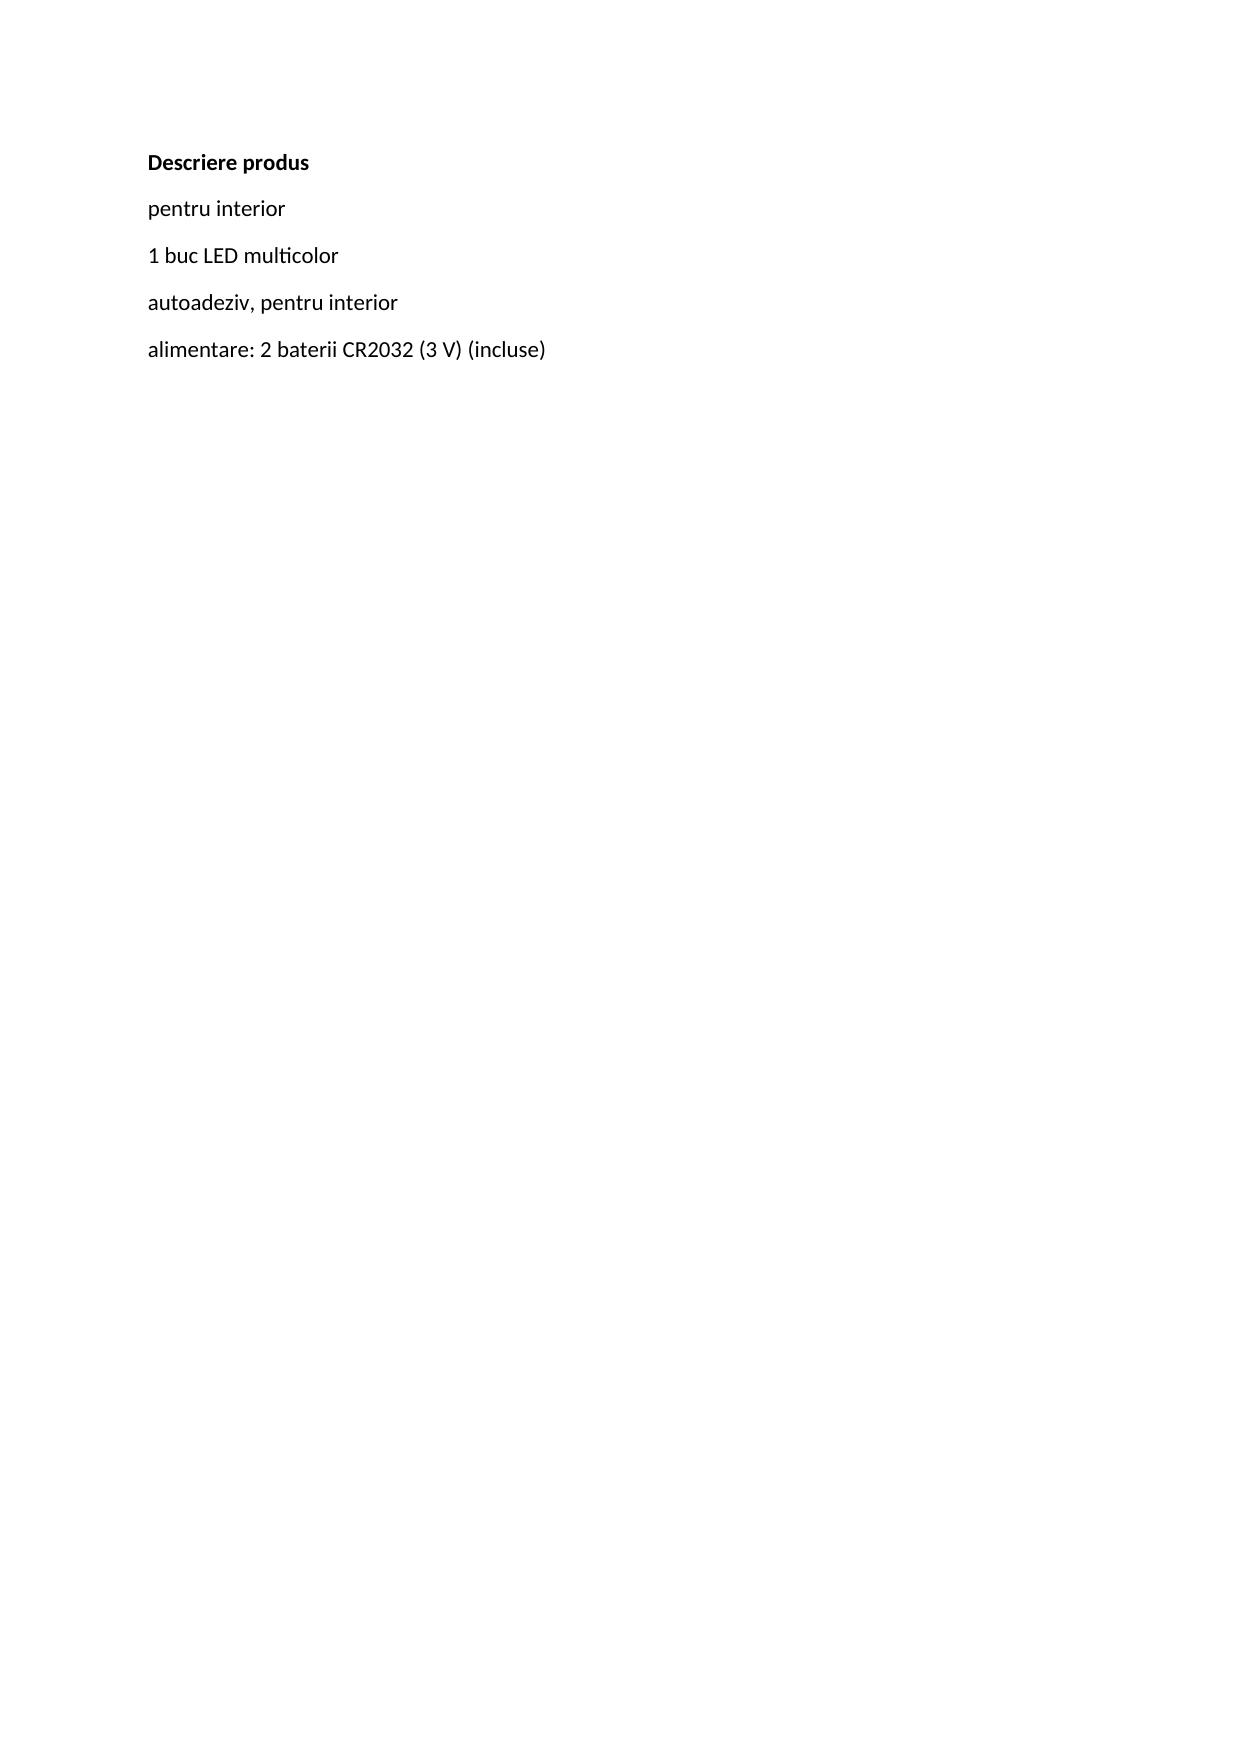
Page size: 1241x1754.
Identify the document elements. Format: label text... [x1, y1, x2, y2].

text 1 buc LED multicolor [148, 241, 1093, 269]
text autoadeziv, pentru interior [148, 288, 1093, 316]
text pentru interior [148, 194, 1093, 222]
text alimentare: 2 baterii CR2032 (3 V) (incluse) [148, 335, 1093, 363]
text Descriere produs [148, 148, 1093, 176]
